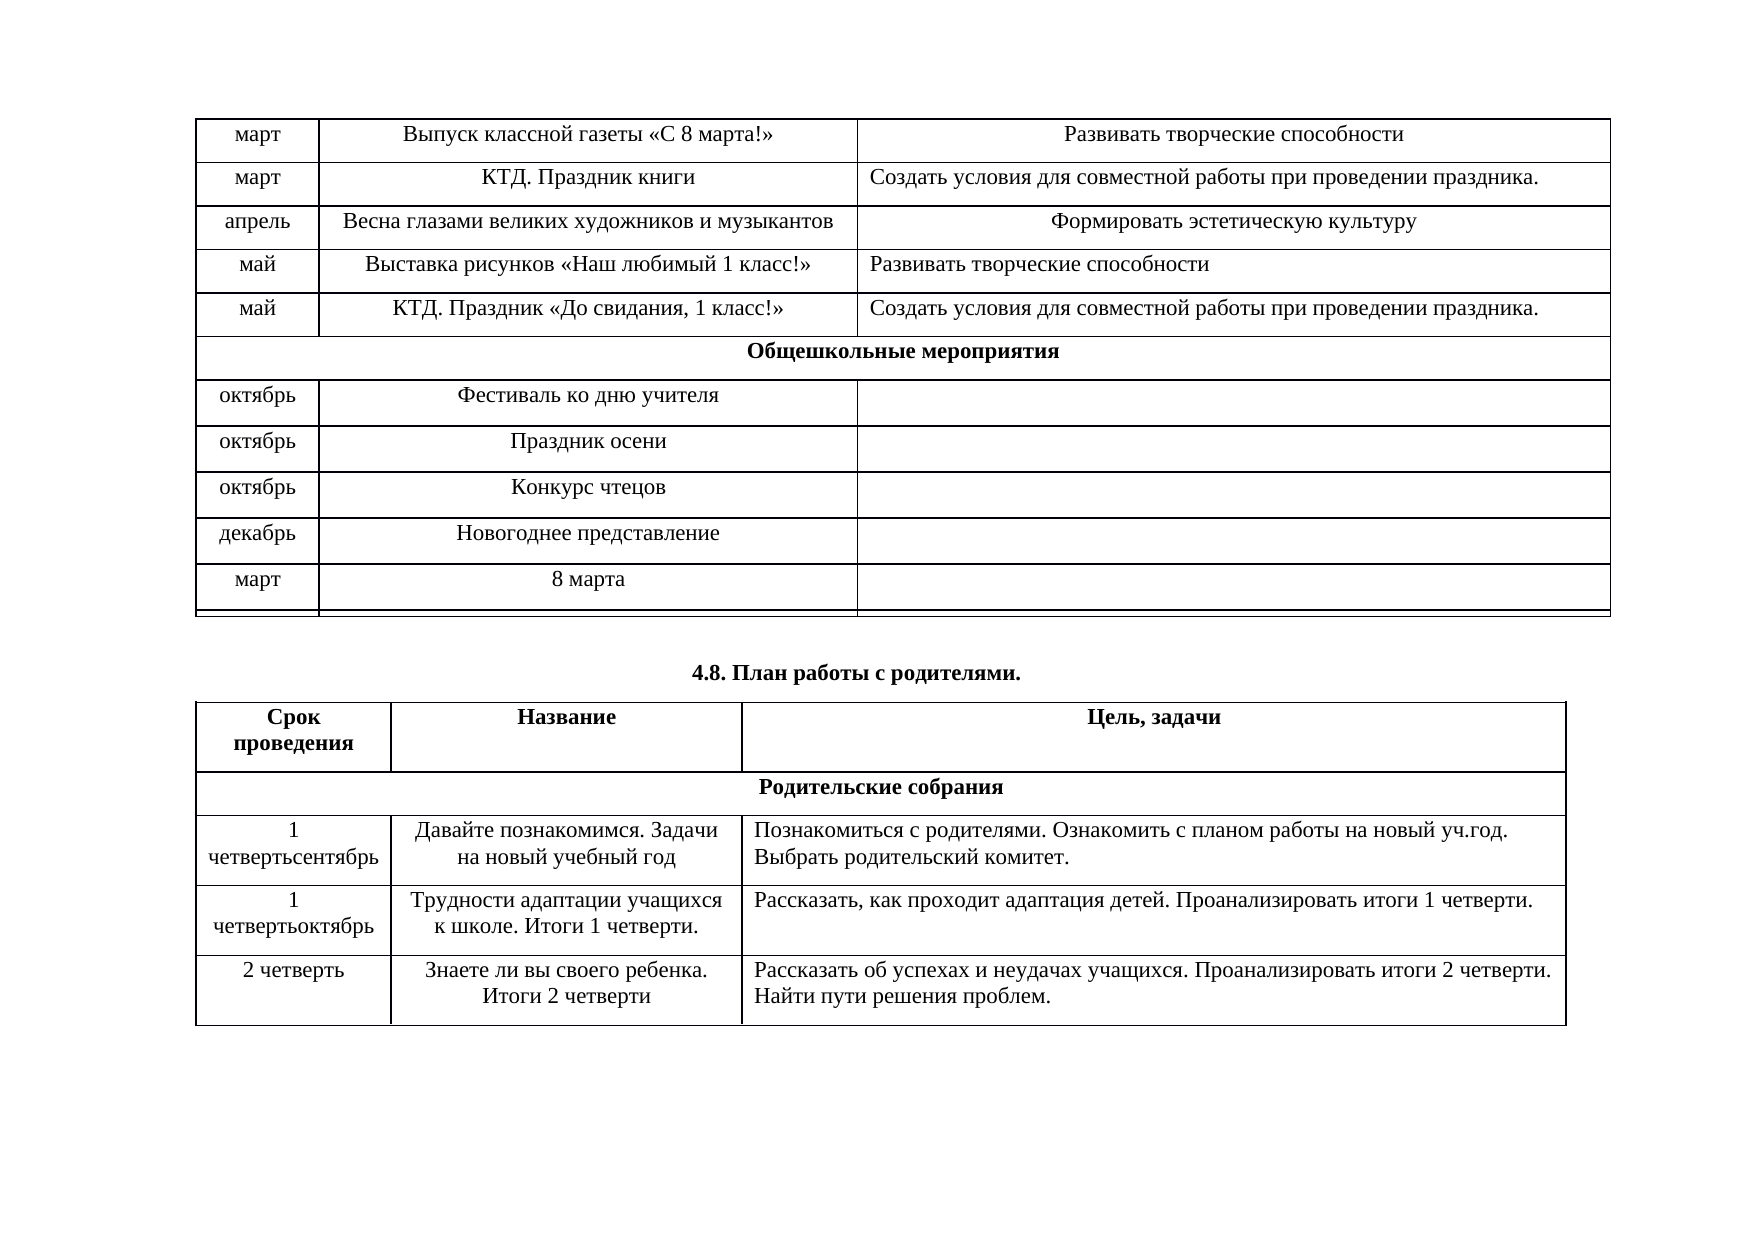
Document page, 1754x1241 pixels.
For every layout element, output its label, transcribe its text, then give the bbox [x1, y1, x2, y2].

table_cell 1 четвертьсентябрь [197, 816, 390, 885]
table_cell [197, 611, 318, 616]
table_cell Общешкольные мероприятия [197, 337, 1610, 379]
table_cell октябрь [197, 473, 318, 517]
table_cell Праздник осени [320, 427, 857, 471]
table_cell Родительские собрания [197, 773, 1565, 815]
table_cell Рассказать, как проходит адаптация детей. Проанализировать итоги 1 четверти. [743, 886, 1565, 954]
table_cell 8 марта [320, 565, 857, 609]
table_cell Весна глазами великих художников и музыкантов [320, 207, 857, 249]
table_cell Познакомиться с родителями. Ознакомить с планом работы на новый уч.год. Выбрать родительский комитет. [743, 816, 1565, 885]
table_cell Фестиваль ко дню учителя [320, 381, 857, 425]
table_cell КТД. Праздник книги [320, 163, 857, 205]
table_cell [858, 519, 1610, 563]
table_cell май [197, 250, 318, 292]
table_cell Знаете ли вы своего ребенка. Итоги 2 четверти [392, 956, 741, 1024]
table_cell Выставка рисунков «Наш любимый 1 класс!» [320, 250, 857, 292]
table_cell [320, 611, 857, 616]
table_cell Развивать творческие способности [858, 250, 1610, 292]
table_cell март [197, 120, 318, 162]
table_cell 1 четвертьоктябрь [197, 886, 390, 954]
table_cell [858, 565, 1610, 609]
table_cell КТД. Праздник «До свидания, 1 класс!» [320, 294, 857, 336]
table_cell Трудности адаптации учащихся к школе. Итоги 1 четверти. [392, 886, 741, 954]
table_cell Конкурс чтецов [320, 473, 857, 517]
table_cell март [197, 565, 318, 609]
table_cell Давайте познакомимся. Задачи на новый учебный год [392, 816, 741, 885]
table_cell [858, 381, 1610, 425]
table_cell март [197, 163, 318, 205]
table_header Срок проведения [197, 703, 390, 771]
table_cell 2 четверть [197, 956, 390, 1024]
table_cell декабрь [197, 519, 318, 563]
table_cell Новогоднее представление [320, 519, 857, 563]
table_cell [858, 611, 1610, 616]
table_cell апрель [197, 207, 318, 249]
table_header Название [392, 703, 741, 771]
table_cell май [197, 294, 318, 336]
table_cell октябрь [197, 381, 318, 425]
table_cell Создать условия для совместной работы при проведении праздника. [858, 294, 1610, 336]
table_cell Рассказать об успехах и неудачах учащихся. Проанализировать итоги 2 четверти. Найти пути решения проблем. [743, 956, 1565, 1024]
text 4.8. План работы с родителями. [207, 659, 1506, 686]
table_cell Формировать эстетическую культуру [858, 207, 1610, 249]
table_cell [858, 120, 1610, 162]
table_cell октябрь [197, 427, 318, 471]
table_cell [858, 473, 1610, 517]
table_cell Создать условия для совместной работы при проведении праздника. [858, 163, 1610, 205]
table_header Цель, задачи [743, 703, 1565, 771]
table_cell [858, 427, 1610, 471]
table_cell Выпуск классной газеты «С 8 марта!» [320, 120, 857, 162]
